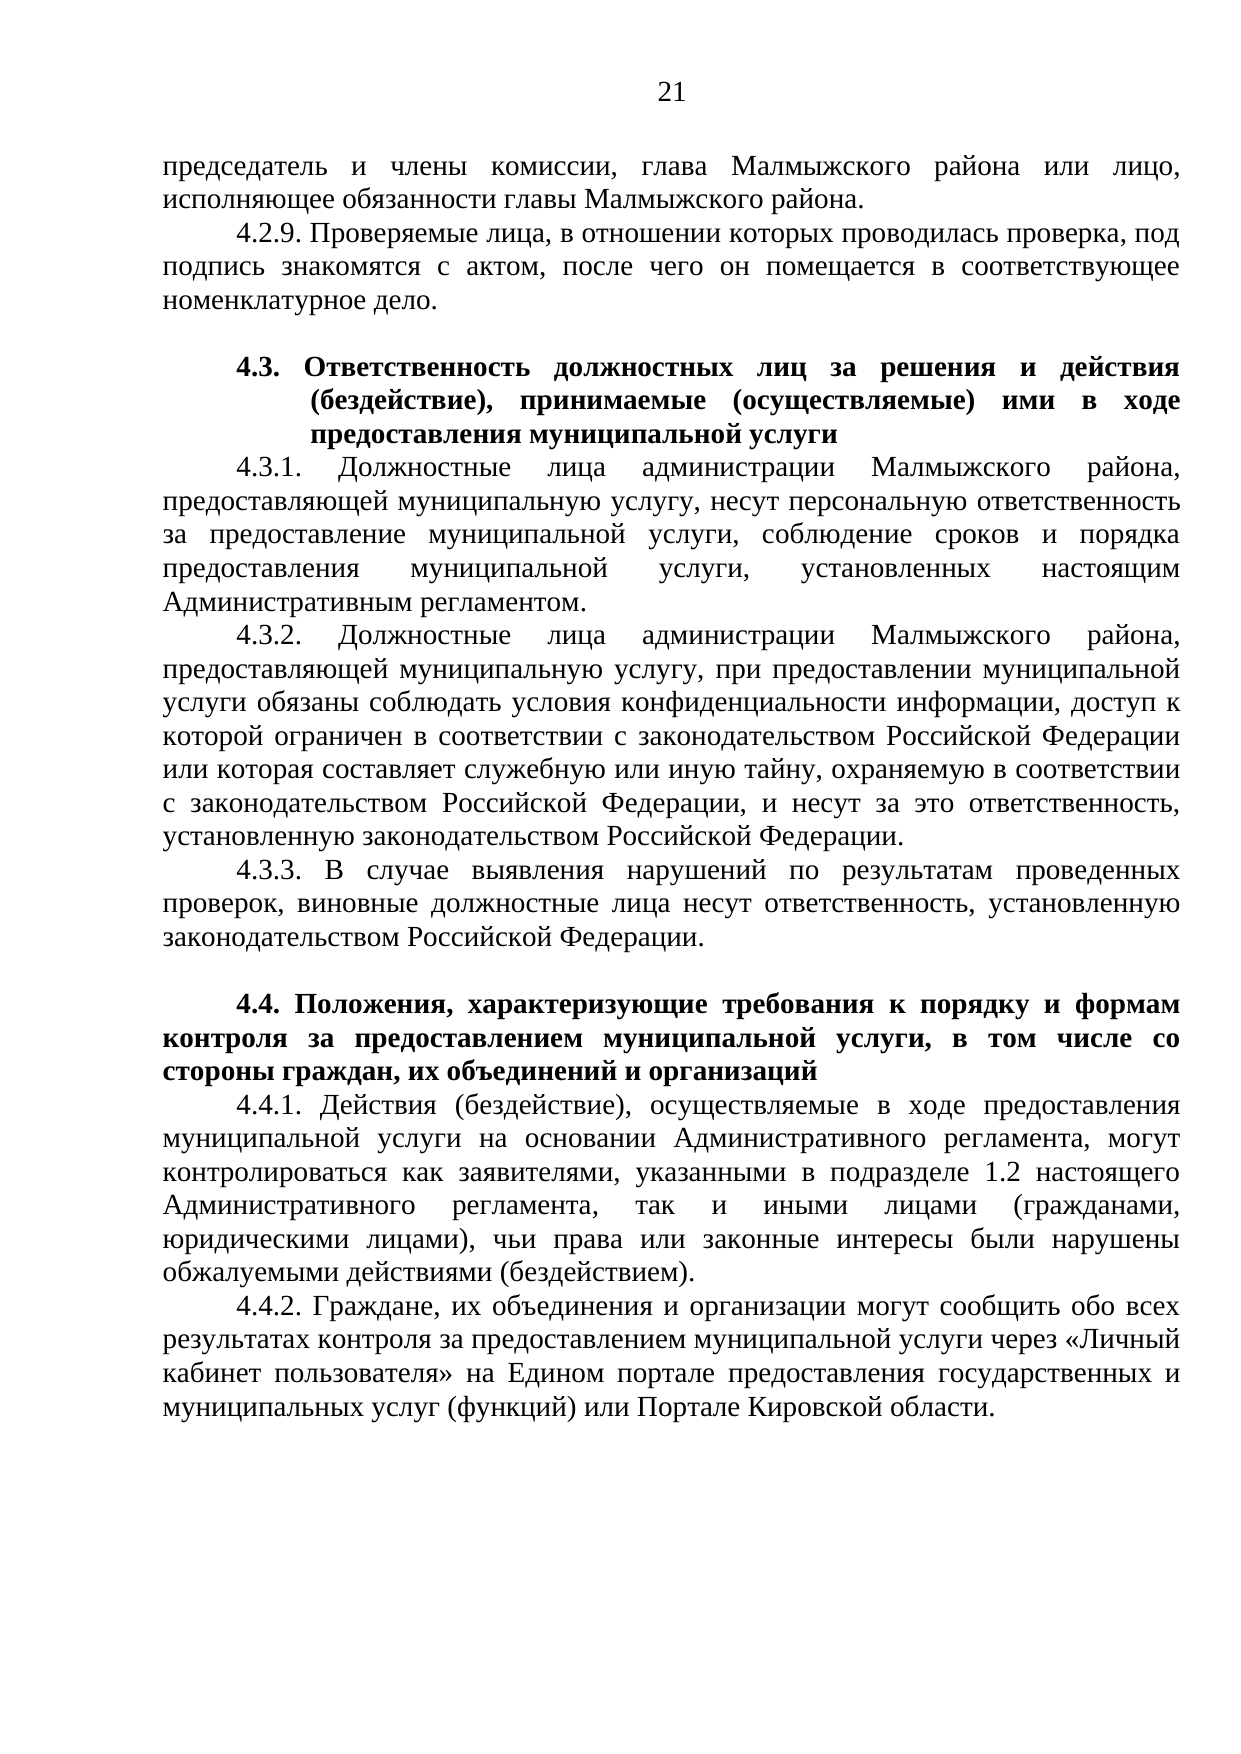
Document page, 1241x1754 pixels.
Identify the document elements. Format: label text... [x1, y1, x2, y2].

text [162, 148, 1181, 215]
subtitle 4.4. Положения, характеризующие требования к порядку и формам контроля за предоставлением муниципальной услуги, в том числе со стороны граждан, их объединений и организаций [162, 986, 1181, 1087]
text 4.2.9. Проверяемые лица, в отношении которых проводилась проверка, под подпись знакомятся с актом, после чего он помещается в соответствующее номенклатурное дело. [162, 215, 1181, 315]
subtitle 4.3. Ответственность должностных лиц за решения и действия (бездействие), принимаемые (осуществляемые) ими в ходе предоставления муниципальной услуги [236, 349, 1181, 449]
text 4.3.2. Должностные лица администрации Малмыжского района, предоставляющей муниципальную услугу, при предоставлении муниципальной услуги обязаны соблюдать условия конфиденциальности информации, доступ к которой ограничен в соответствии с законодательством Российской Федерации или которая составляет служебную или иную тайну, охраняемую в соответствии с законодательством Российской Федерации, и несут за это ответственность, установленную законодательством Российской Федерации. [162, 617, 1181, 852]
text 4.4.2. Граждане, их объединения и организации могут сообщить обо всех результатах контроля за предоставлением муниципальной услуги через «Личный кабинет пользователя» на Едином портале предоставления государственных и муниципальных услуг (функций) или Портале Кировской области. [162, 1288, 1181, 1422]
text 4.3.3. В случае выявления нарушений по результатам проведенных проверок, виновные должностные лица несут ответственность, установленную законодательством Российской Федерации. [162, 852, 1181, 953]
text 4.4.1. Действия (бездействие), осуществляемые в ходе предоставления муниципальной услуги на основании Административного регламента, могут контролироваться как заявителями, указанными в подразделе 1.2 настоящего Административного регламента, так и иными лицами (гражданами, юридическими лицами), чьи права или законные интересы были нарушены обжалуемыми действиями (бездействием). [162, 1087, 1181, 1288]
text 4.3.1. Должностные лица администрации Малмыжского района, предоставляющей муниципальную услугу, несут персональную ответственность за предоставление муниципальной услуги, соблюдение сроков и порядка предоставления муниципальной услуги, установленных настоящим Административным регламентом. [162, 449, 1181, 617]
